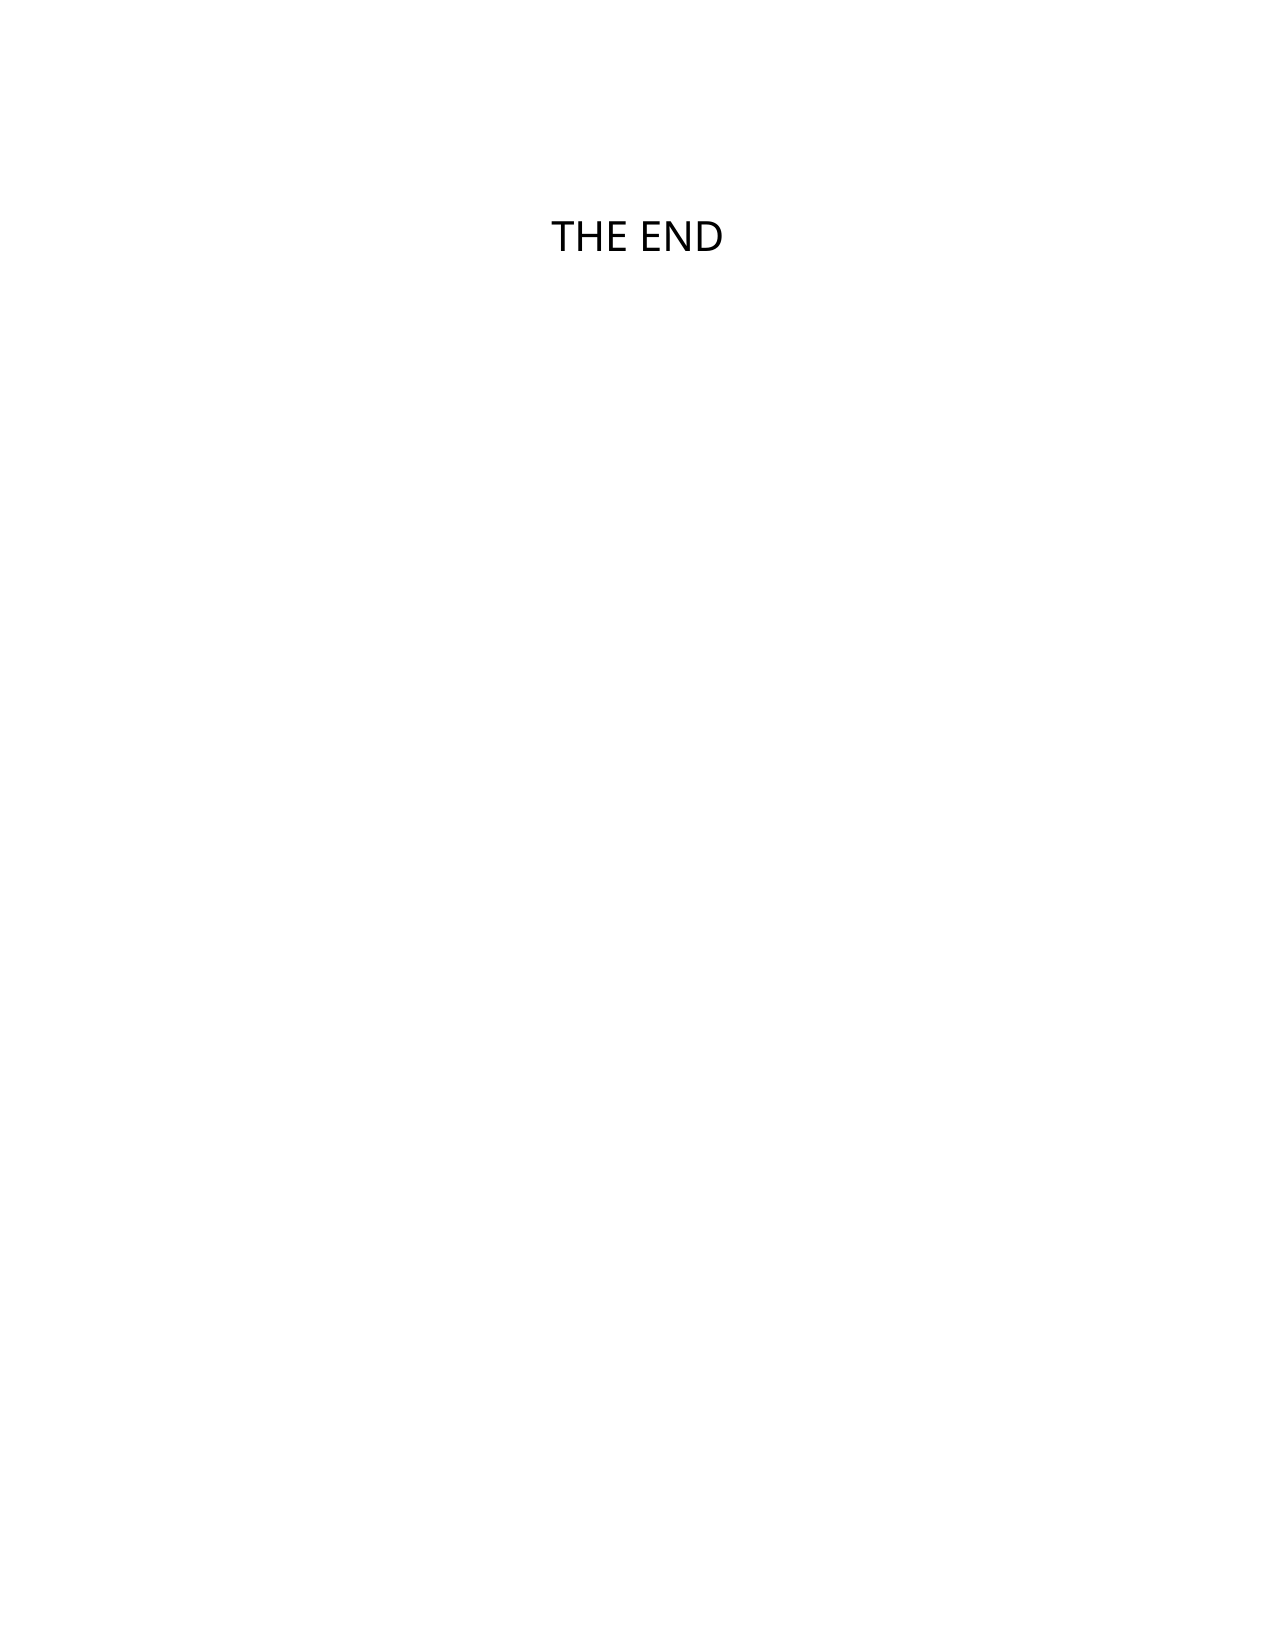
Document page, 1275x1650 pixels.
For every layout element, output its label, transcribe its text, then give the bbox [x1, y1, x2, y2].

text THE END [150, 207, 1125, 263]
